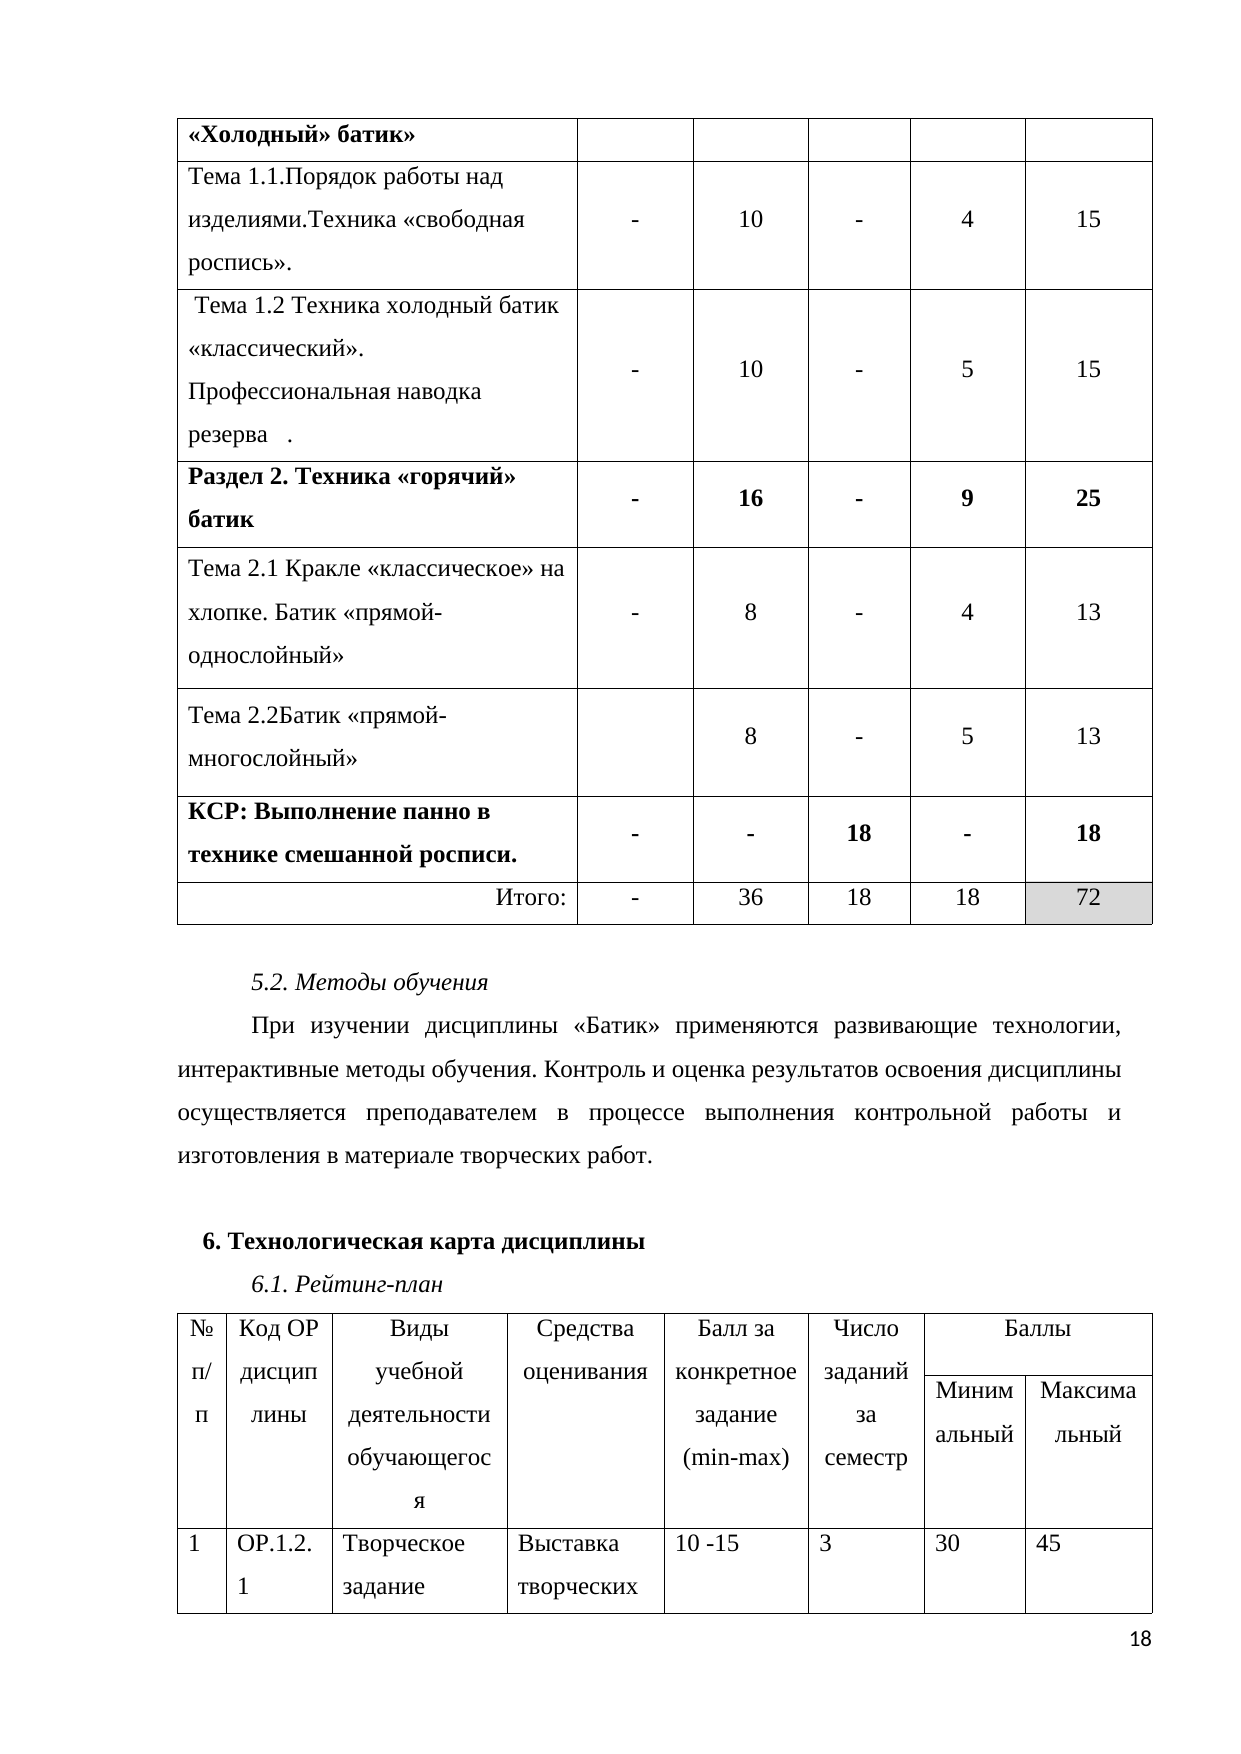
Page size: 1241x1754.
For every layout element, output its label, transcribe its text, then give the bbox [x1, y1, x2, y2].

text 6.1. Рейтинг-план [177, 1269, 1152, 1298]
table_cell 25 [1026, 462, 1152, 546]
table_cell Максимальный [1026, 1376, 1152, 1527]
table_cell 8 [694, 689, 808, 796]
table_cell [578, 689, 693, 796]
table_cell - [578, 290, 693, 461]
text При изучении дисциплины «Батик» применяются развивающие технологии, интерактивные методы обучения. Контроль и оценка результатов освоения дисциплины осуществляется преподавателем в процессе выполнения контрольной работы и изготовления в материале творческих работ. [177, 1011, 1122, 1169]
table_cell 13 [1026, 548, 1152, 688]
table_cell ОР.1.2.1 [227, 1529, 332, 1613]
table_header Средства оценивания [508, 1314, 664, 1527]
table_cell 18 [911, 883, 1025, 924]
table_cell - [809, 548, 910, 688]
table_cell 15 [1026, 290, 1152, 461]
text 6. Технологическая карта дисциплины [177, 1226, 1152, 1255]
table_cell - [809, 462, 910, 546]
table_cell 10 [694, 290, 808, 461]
table_cell 1 [178, 1529, 226, 1613]
table_cell 18 [809, 883, 910, 924]
table_header Балл за конкретное задание (min-max) [665, 1314, 808, 1527]
table_cell 4 [911, 162, 1025, 289]
table_cell - [578, 883, 693, 924]
table_cell Итого: [178, 883, 577, 924]
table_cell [508, 1529, 664, 1613]
table_cell 5 [911, 290, 1025, 461]
table_cell 10 -15 [665, 1529, 808, 1613]
table_cell - [809, 119, 910, 161]
table_cell 29 [1026, 119, 1152, 161]
table_header № п/п [178, 1314, 226, 1527]
table_cell 8 [694, 548, 808, 688]
table_cell Тема 2.2Батик «прямой-многослойный» [178, 689, 577, 796]
table_cell - [911, 797, 1025, 881]
table_cell - [578, 162, 693, 289]
table_cell 72 [1026, 883, 1152, 924]
text 5.2. Методы обучения [177, 967, 1152, 996]
table_cell Творческое задание [333, 1529, 507, 1613]
table_cell КСР: Выполнение панно в технике смешанной росписи. [178, 797, 577, 881]
table_cell 13 [1026, 689, 1152, 796]
table_header Код ОР дисциплины [227, 1314, 332, 1527]
table_header Баллы [925, 1314, 1152, 1375]
table_header Число заданий за семестр [809, 1314, 924, 1527]
table_cell 18 [809, 797, 910, 881]
table_cell 18 [1026, 797, 1152, 881]
table_cell 9 [911, 119, 1025, 161]
table_cell 20 [694, 119, 808, 161]
table_cell - [809, 162, 910, 289]
table_cell 30 [925, 1529, 1025, 1613]
table_cell 45 [1026, 1529, 1152, 1613]
table_cell Раздел 2. Техника «горячий» батик [178, 462, 577, 546]
table_cell 16 [694, 462, 808, 546]
table_cell Тема 1.1.Порядок работы над изделиями.Техника «свободная роспись». [178, 162, 577, 289]
table_cell - [578, 462, 693, 546]
table_cell - [578, 119, 693, 161]
table_cell - [694, 797, 808, 881]
table_cell - [578, 797, 693, 881]
table_cell - [809, 290, 910, 461]
table_cell 10 [694, 162, 808, 289]
table_cell - [578, 548, 693, 688]
table_cell 4 [911, 548, 1025, 688]
table_cell 3 [809, 1529, 924, 1613]
table_header Виды учебной деятельности обучающегося [333, 1314, 507, 1527]
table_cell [178, 119, 577, 161]
table_cell Тема 2.1 Кракле «классическое» на хлопке. Батик «прямой-однослойный» [178, 548, 577, 688]
table_cell 15 [1026, 162, 1152, 289]
table_cell - [809, 689, 910, 796]
table_cell 5 [911, 689, 1025, 796]
table_cell 36 [694, 883, 808, 924]
table_cell Минимальный [925, 1376, 1025, 1527]
table_cell 9 [911, 462, 1025, 546]
table_cell Тема 1.2 Техника холодный батик «классический». Профессиональная наводка резерва . [178, 290, 577, 461]
